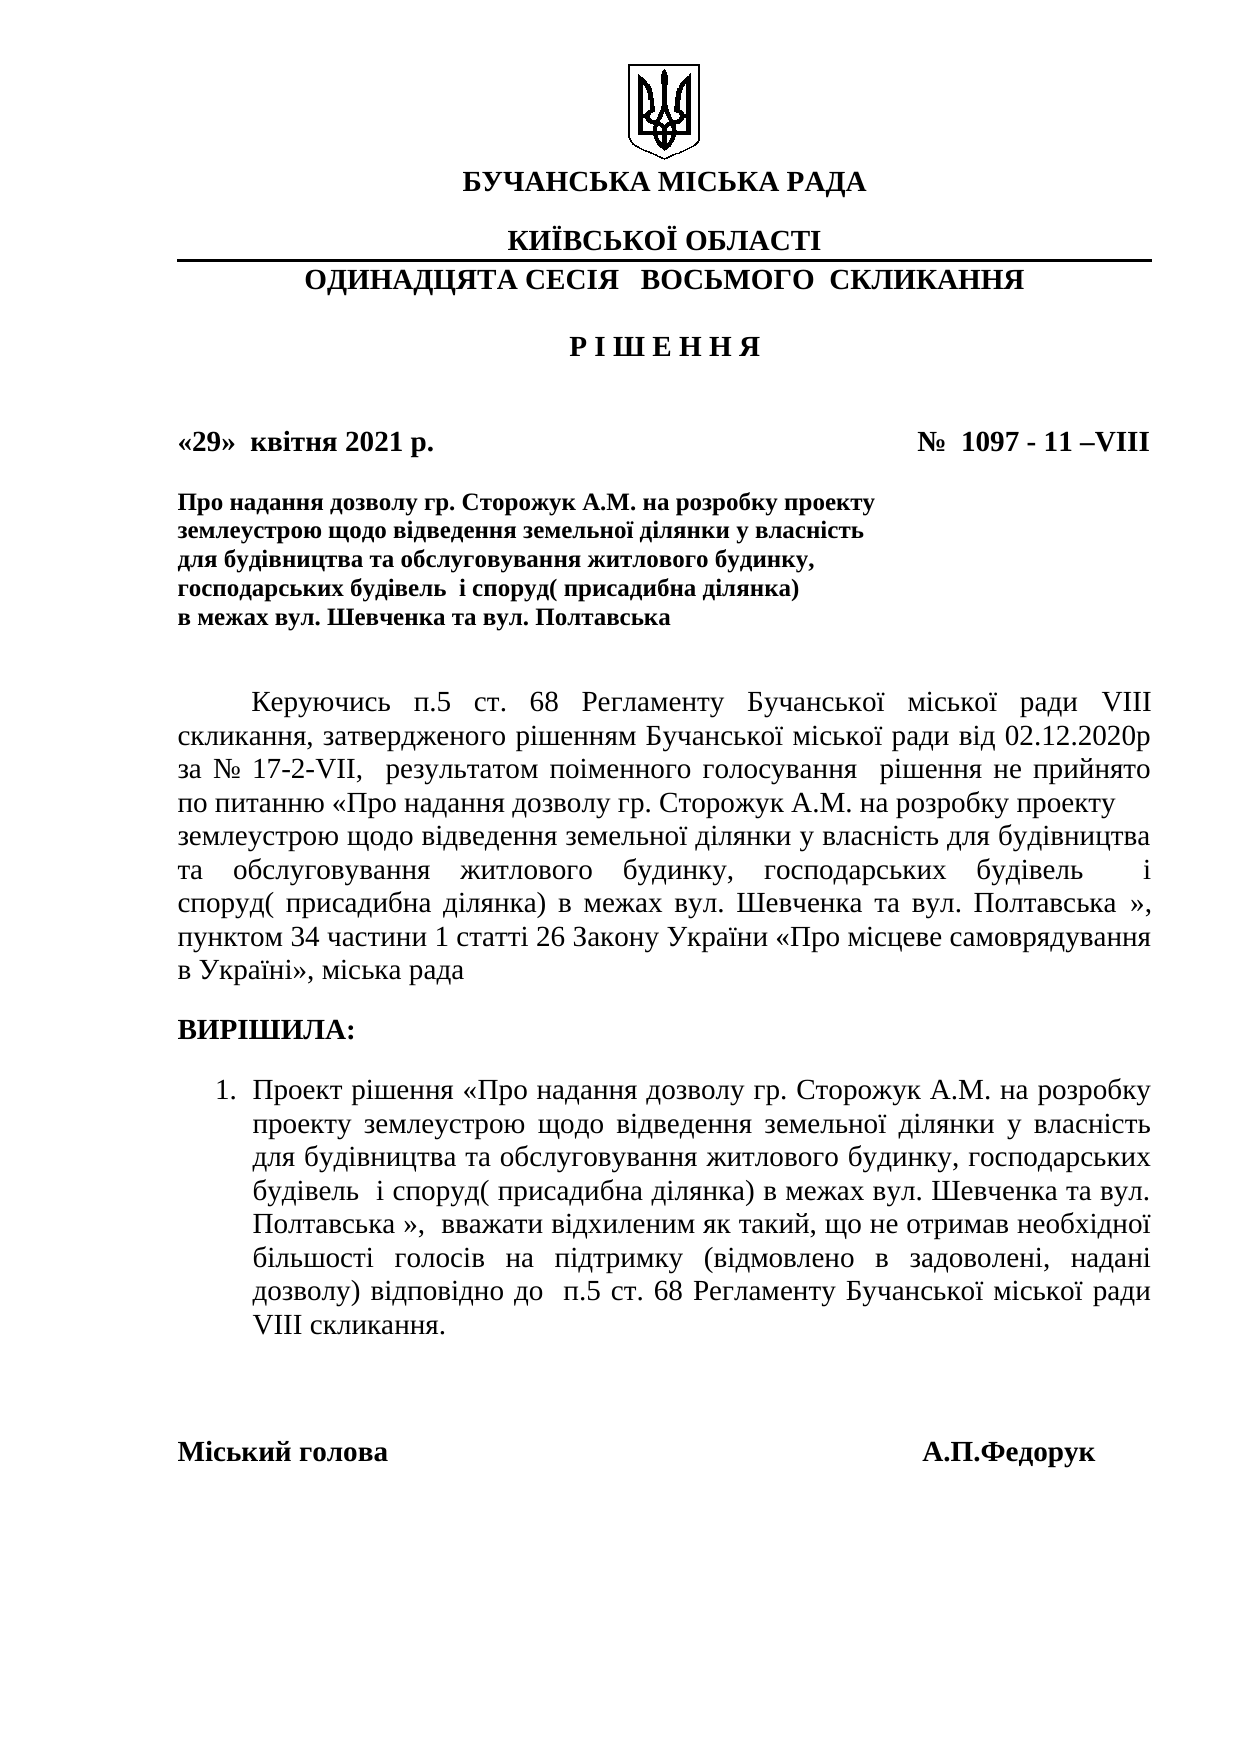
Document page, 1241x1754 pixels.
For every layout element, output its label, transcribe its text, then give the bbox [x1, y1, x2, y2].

text ВИРІШИЛА: [177, 1012, 1152, 1046]
text землеустрою щодо відведення земельної ділянки у власність [177, 515, 1152, 544]
text БУЧАНСЬКА МІСЬКА РАДА [177, 164, 1152, 197]
text Керуючись п.5 ст. 68 Регламенту Бучанської міської ради VІІІ скликання, затвердженого рішенням Бучанської міської ради від 02.12.2020р за № 17-2-VІІ, результатом поіменного голосування рішення не прийнято по питанню «Про надання дозволу гр. Сторожук А.М. на розробку проекту [177, 684, 1152, 818]
text Про надання дозволу гр. Сторожук А.М. на розробку проекту [177, 487, 1152, 515]
text в межах вул. Шевченка та вул. Полтавська [177, 602, 1152, 630]
text «29» квітня 2021 р. № 1097 - 11 –VІІІ [177, 424, 1152, 458]
text землеустрою щодо відведення земельної ділянки у власність для будівництва та обслуговування житлового будинку, господарських будівель і споруд( присадибна ділянка) в межах вул. Шевченка та вул. Полтавська », пунктом 34 частини 1 статті 26 Закону України «Про місцеве самоврядування в Україні», міська рада [177, 818, 1152, 986]
text Міський голова А.П.Федорук [177, 1434, 1152, 1468]
list Проект рішення «Про надання дозволу гр. Сторожук А.М. на розробку проекту землеустрою щодо відведення земельної ділянки у власність для будівництва та обслуговування житлового будинку, господарських будівель і споруд( присадибна ділянка) в межах вул. Шевченка та вул. Полтавська », вважати відхиленим як такий, що не отримав необхідної більшості голосів на підтримку (відмовлено в задоволені, надані дозволу) відповідно до п.5 ст. 68 Регламенту Бучанської міської ради VІІІ скликання. [215, 1072, 1152, 1341]
text Р І Ш Е Н Н Я [177, 329, 1152, 362]
text КИЇВСЬКОЇ ОБЛАСТІ [177, 223, 1152, 259]
text ОДИНАДЦЯТА СЕСІЯ ВОСЬМОГО СКЛИКАННЯ [177, 262, 1152, 295]
text для будівництва та обслуговування житлового будинку, [177, 544, 1152, 573]
text господарських будівель і споруд( присадибна ділянка) [177, 573, 1152, 602]
